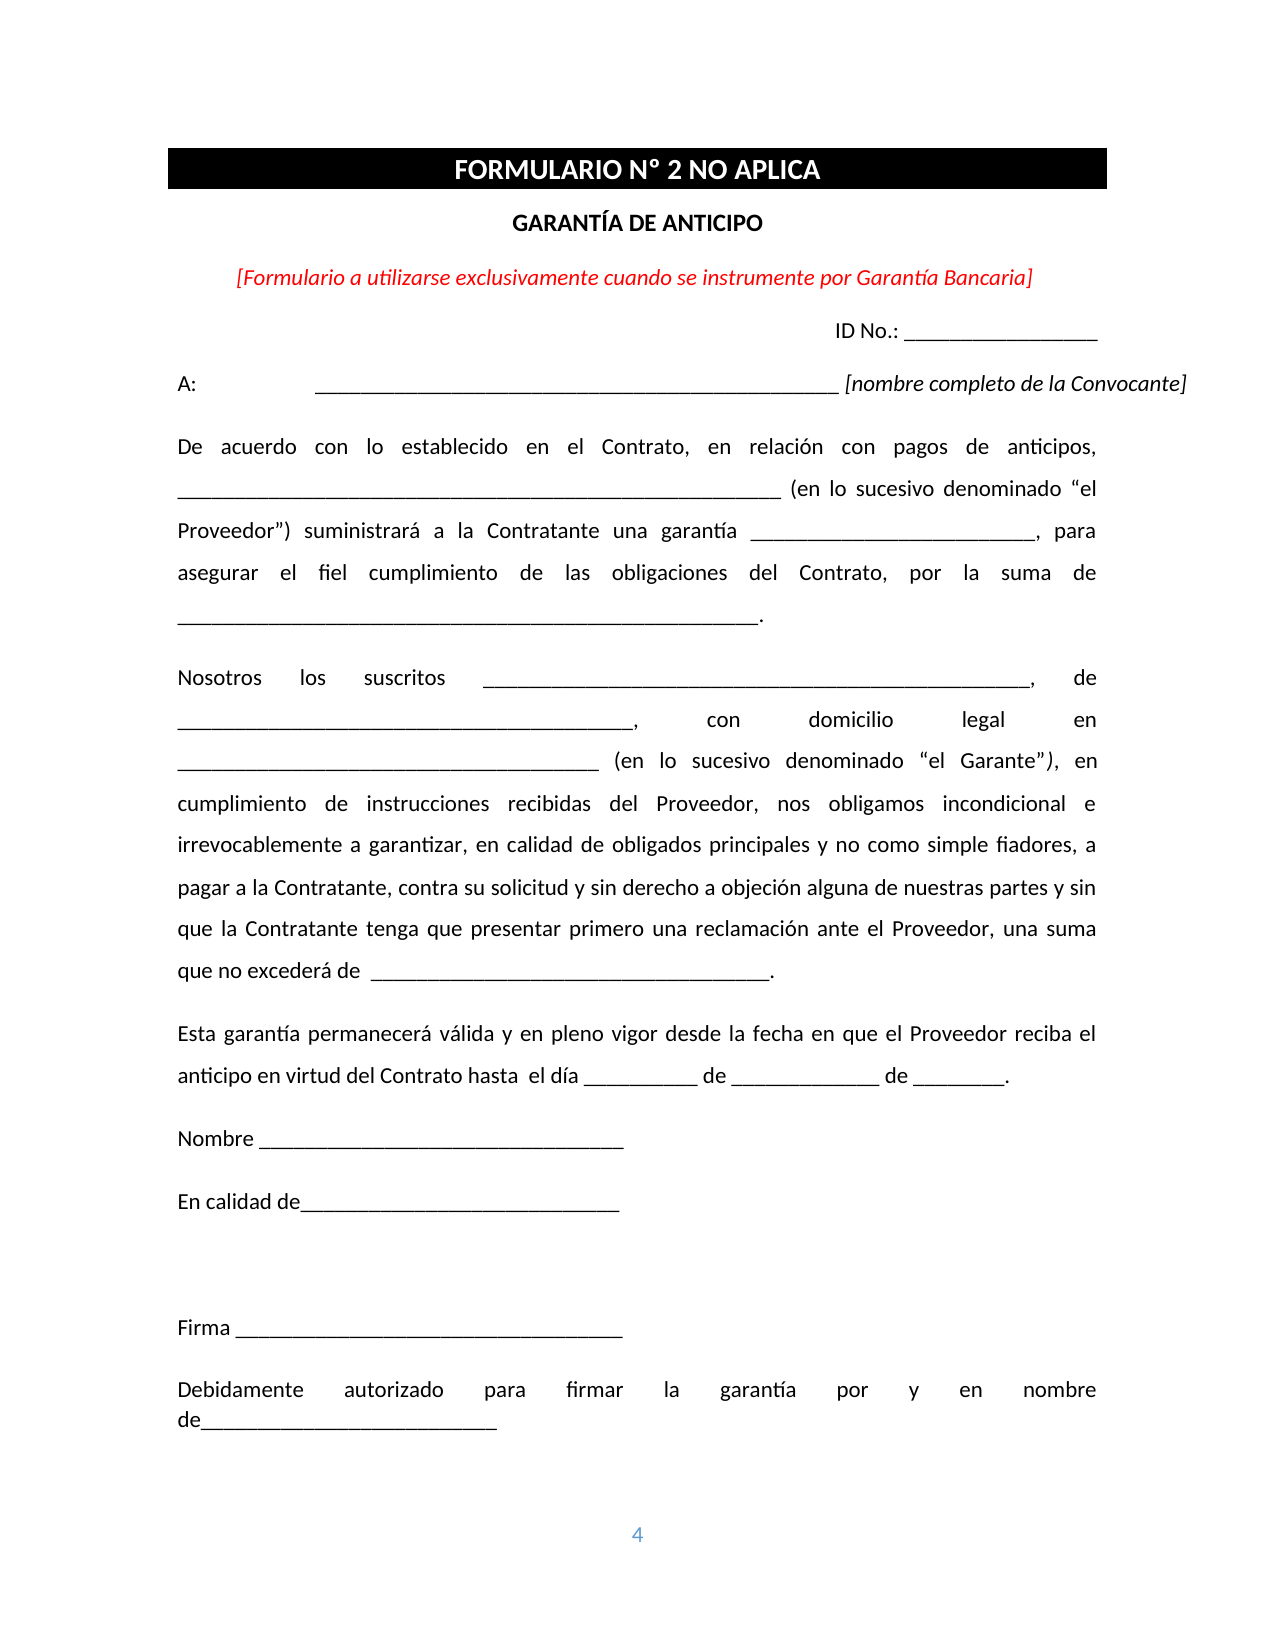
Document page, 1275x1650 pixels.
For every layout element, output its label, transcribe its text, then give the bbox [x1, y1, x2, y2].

text [Formulario a utilizarse exclusivamente cuando se instrumente por Garantía Bancaria] [177, 263, 1098, 291]
text ID No.: _________________ [777, 316, 1098, 344]
text Firma __________________________________ [177, 1313, 1098, 1341]
text A: ______________________________________________ [nombre completo de la Convocante] [177, 369, 1098, 397]
text Nosotros los suscritos ________________________________________________, de ________________________________________, con domicilio legal en _____________________________________ (en lo sucesivo denominado “el Garante”), en cumplimiento de instrucciones recibidas del Proveedor, nos obligamos incondicional e irrevocablemente a garantizar, en calidad de obligados principales y no como simple fiadores, a pagar a la Contratante, contra su solicitud y sin derecho a objeción alguna de nuestras partes y sin que la Contratante tenga que presentar primero una reclamación ante el Proveedor, una suma que no excederá de ___________________________________. [177, 663, 1098, 984]
text De acuerdo con lo establecido en el Contrato, en relación con pagos de anticipos, _____________________________________________________ (en lo sucesivo denominado “el Proveedor”) suministrará a la Contratante una garantía _________________________, para asegurar el fiel cumplimiento de las obligaciones del Contrato, por la suma de ___________________________________________________. [177, 432, 1098, 628]
text Nombre ________________________________ [177, 1124, 1098, 1152]
text Esta garantía permanecerá válida y en pleno vigor desde la fecha en que el Proveedor reciba el anticipo en virtud del Contrato hasta el día __________ de _____________ de ________. [177, 1019, 1098, 1089]
text FORMULARIO Nº 2 NO APLICA [169, 149, 1106, 188]
text Debidamente autorizado para firmar la garantía por y en nombre de__________________________ [177, 1375, 1098, 1434]
text En calidad de____________________________ [177, 1187, 1098, 1215]
text GARANTÍA DE ANTICIPO [177, 207, 1098, 238]
